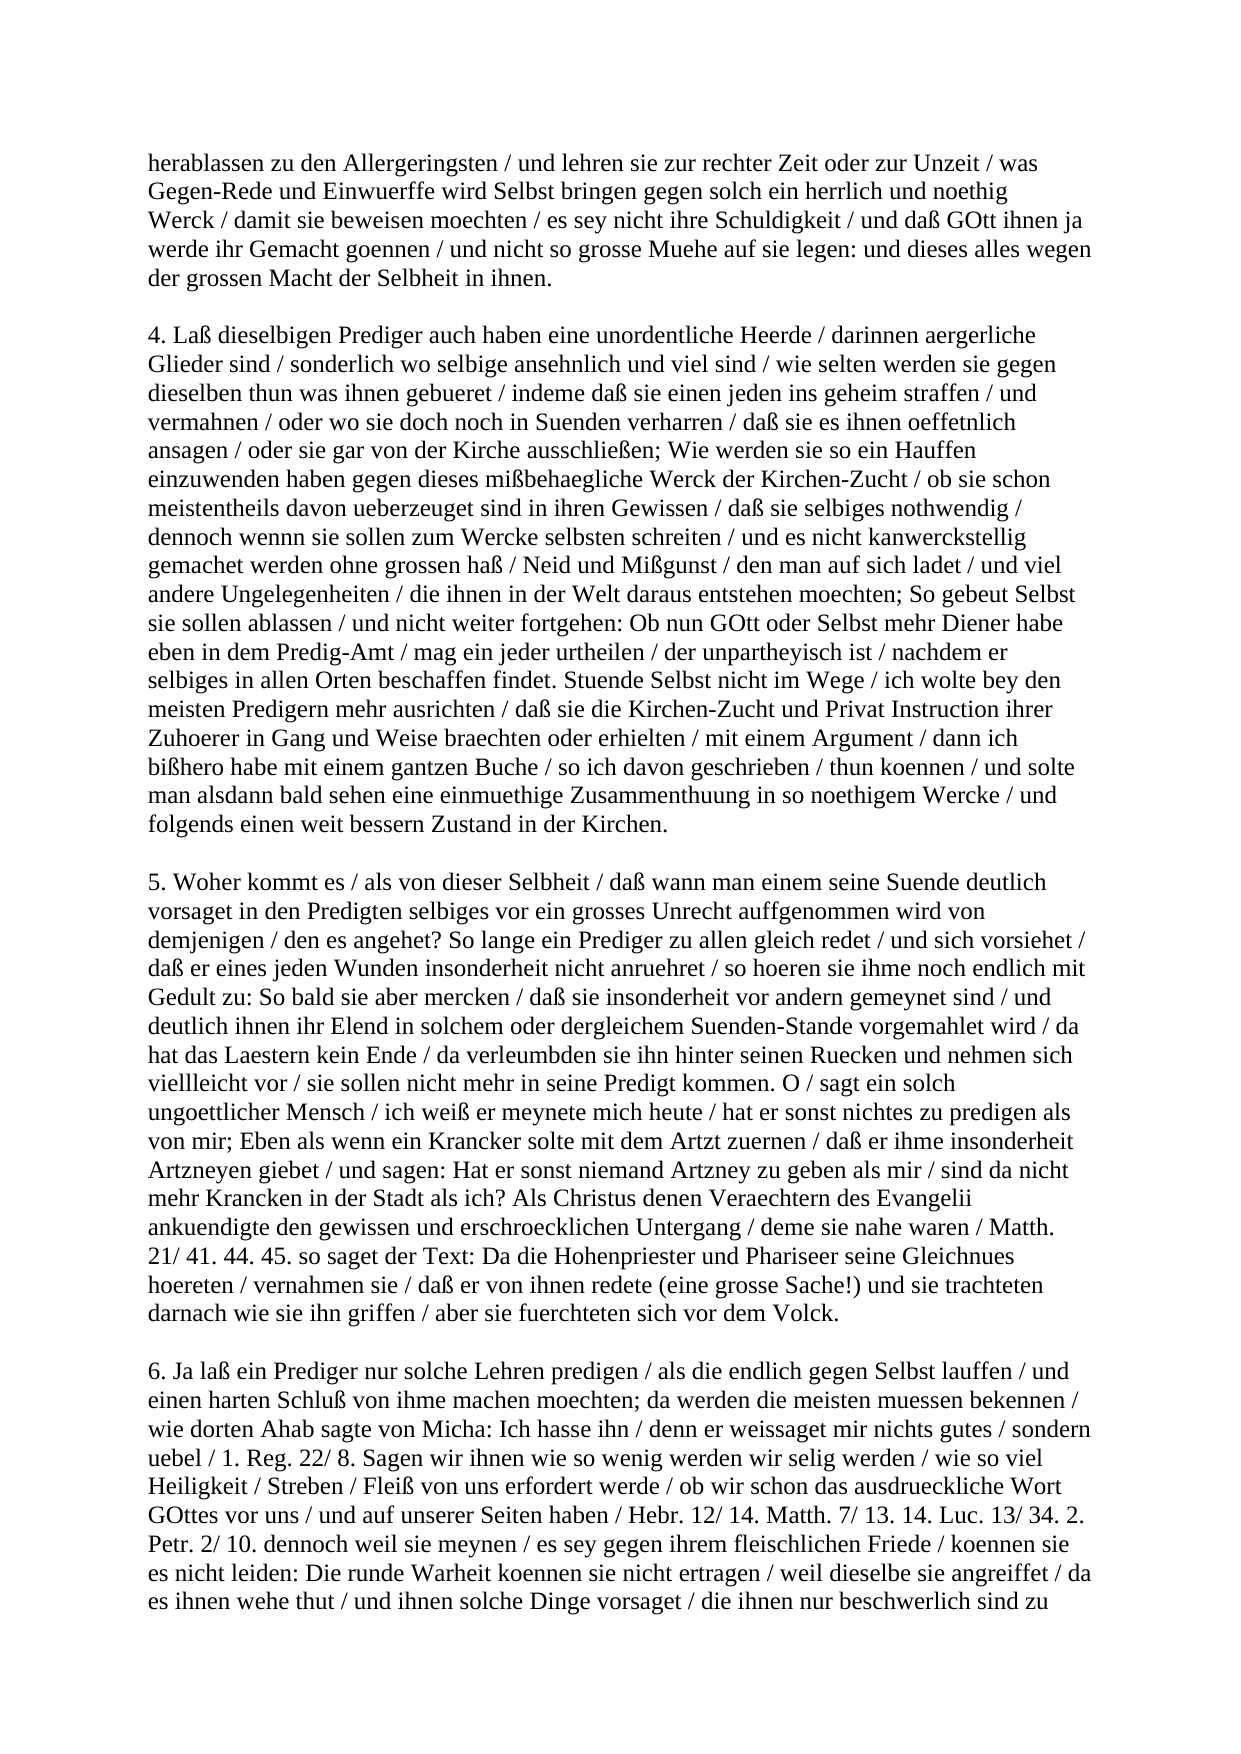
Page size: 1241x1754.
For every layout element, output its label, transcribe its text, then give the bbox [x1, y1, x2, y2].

text 5. Woher kommt es / als von dieser Selbheit / daß wann man einem seine Suende deutlich vorsaget in den Predigten selbiges vor ein grosses Unrecht auffgenommen wird von demjenigen / den es angehet? So lange ein Prediger zu allen gleich redet / und sich vorsiehet / daß er eines jeden Wunden insonderheit nicht anruehret / so hoeren sie ihme noch endlich mit Gedult zu: So bald sie aber mercken / daß sie insonderheit vor andern gemeynet sind / und deutlich ihnen ihr Elend in solchem oder dergleichem Suenden-Stande vorgemahlet wird / da hat das Laestern kein Ende / da verleumbden sie ihn hinter seinen Ruecken und nehmen sich viellleicht vor / sie sollen nicht mehr in seine Predigt kommen. O / sagt ein solch ungoettlicher Mensch / ich weiß er meynete mich heute / hat er sonst nichtes zu predigen als von mir; Eben als wenn ein Krancker solte mit dem Artzt zuernen / daß er ihme insonderheit Artzneyen giebet / und sagen: Hat er sonst niemand Artzney zu geben als mir / sind da nicht mehr Krancken in der Stadt als ich? Als Christus denen Veraechtern des Evangelii ankuendigte den gewissen und erschroecklichen Untergang / deme sie nahe waren / Matth. 21/ 41. 44. 45. so saget der Text: Da die Hohenpriester und Phariseer seine Gleichnues hoereten / vernahmen sie / daß er von ihnen redete (eine grosse Sache!) und sie trachteten darnach wie sie ihn griffen / aber sie fuerchteten sich vor dem Volck. [148, 867, 1093, 1327]
text 4. Laß dieselbigen Prediger auch haben eine unordentliche Heerde / darinnen aergerliche Glieder sind / sonderlich wo selbige ansehnlich und viel sind / wie selten werden sie gegen dieselben thun was ihnen gebueret / indeme daß sie einen jeden ins geheim straffen / und vermahnen / oder wo sie doch noch in Suenden verharren / daß sie es ihnen oeffetnlich ansagen / oder sie gar von der Kirche ausschließen; Wie werden sie so ein Hauffen einzuwenden haben gegen dieses mißbehaegliche Werck der Kirchen-Zucht / ob sie schon meistentheils davon ueberzeuget sind in ihren Gewissen / daß sie selbiges nothwendig / dennoch wennn sie sollen zum Wercke selbsten schreiten / und es nicht kanwerckstellig gemachet werden ohne grossen haß / Neid und Mißgunst / den man auf sich ladet / und viel andere Ungelegenheiten / die ihnen in der Welt daraus entstehen moechten; So gebeut Selbst sie sollen ablassen / und nicht weiter fortgehen: Ob nun GOtt oder Selbst mehr Diener habe eben in dem Predig-Amt / mag ein jeder urtheilen / der unpartheyisch ist / nachdem er selbiges in allen Orten beschaffen findet. Stuende Selbst nicht im Wege / ich wolte bey den meisten Predigern mehr ausrichten / daß sie die Kirchen-Zucht und Privat Instruction ihrer Zuhoerer in Gang und Weise braechten oder erhielten / mit einem Argument / dann ich bißhero habe mit einem gantzen Buche / so ich davon geschrieben / thun koennen / und solte man alsdann bald sehen eine einmuethige Zusammenthuung in so noethigem Wercke / und folgends einen weit bessern Zustand in der Kirchen. [148, 321, 1093, 838]
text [148, 148, 1093, 291]
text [148, 1356, 1093, 1615]
